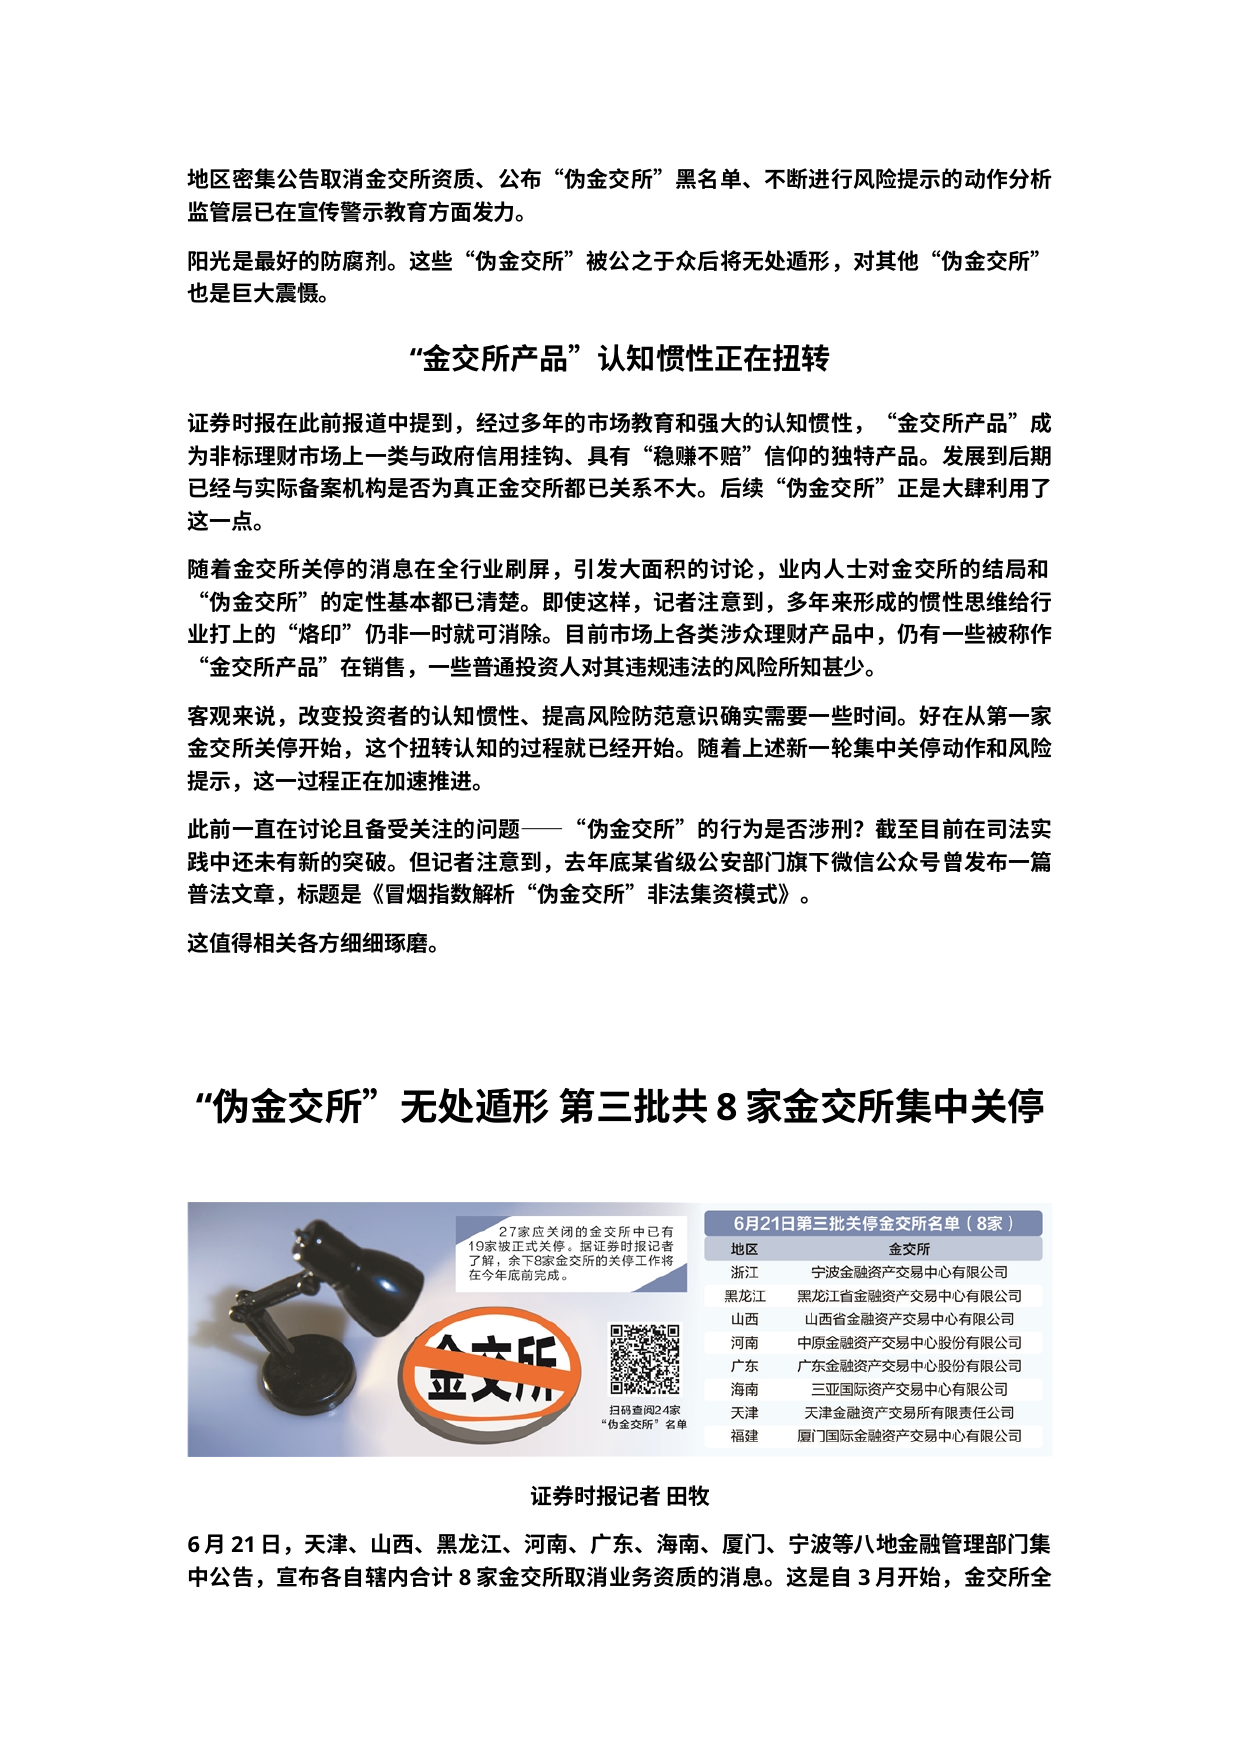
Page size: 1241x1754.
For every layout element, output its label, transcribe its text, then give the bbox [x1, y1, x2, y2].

text 证券时报在此前报道中提到，经过多年的市场教育和强大的认知惯性，“金交所产品”成为非标理财市场上一类与政府信用挂钩、具有“稳赚不赔”信仰的独特产品。发展到后期，已经与实际备案机构是否为真正金交所都已关系不大。后续“伪金交所”正是大肆利用了这一点。 [187, 406, 1053, 536]
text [187, 162, 1053, 227]
text “伪金交所”无处遁形 第三批共8家金交所集中关停 [187, 1072, 1053, 1137]
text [187, 1527, 1053, 1592]
text 阳光是最好的防腐剂。这些“伪金交所”被公之于众后将无处遁形，对其他“伪金交所”也是巨大震慑。 [187, 243, 1053, 308]
picture [187, 1202, 1053, 1457]
text “金交所产品”认知惯性正在扭转 [187, 324, 1053, 389]
text 证券时报记者 田牧 [187, 1478, 1053, 1511]
text 这值得相关各方细细琢磨。 [187, 926, 1053, 958]
text 随着金交所关停的消息在全行业刷屏，引发大面积的讨论，业内人士对金交所的结局和“伪金交所”的定性基本都已清楚。即使这样，记者注意到，多年来形成的惯性思维给行业打上的“烙印”仍非一时就可消除。目前市场上各类涉众理财产品中，仍有一些被称作“金交所产品”在销售，一些普通投资人对其违规违法的风险所知甚少。 [187, 552, 1053, 682]
text 此前一直在讨论且备受关注的问题——“伪金交所”的行为是否涉刑？截至目前在司法实践中还未有新的突破。但记者注意到，去年底某省级公安部门旗下微信公众号曾发布一篇普法文章，标题是《冒烟指数解析“伪金交所”非法集资模式》。 [187, 812, 1053, 909]
text 客观来说，改变投资者的认知惯性、提高风险防范意识确实需要一些时间。好在从第一家金交所关停开始，这个扭转认知的过程就已经开始。随着上述新一轮集中关停动作和风险提示，这一过程正在加速推进。 [187, 698, 1053, 796]
